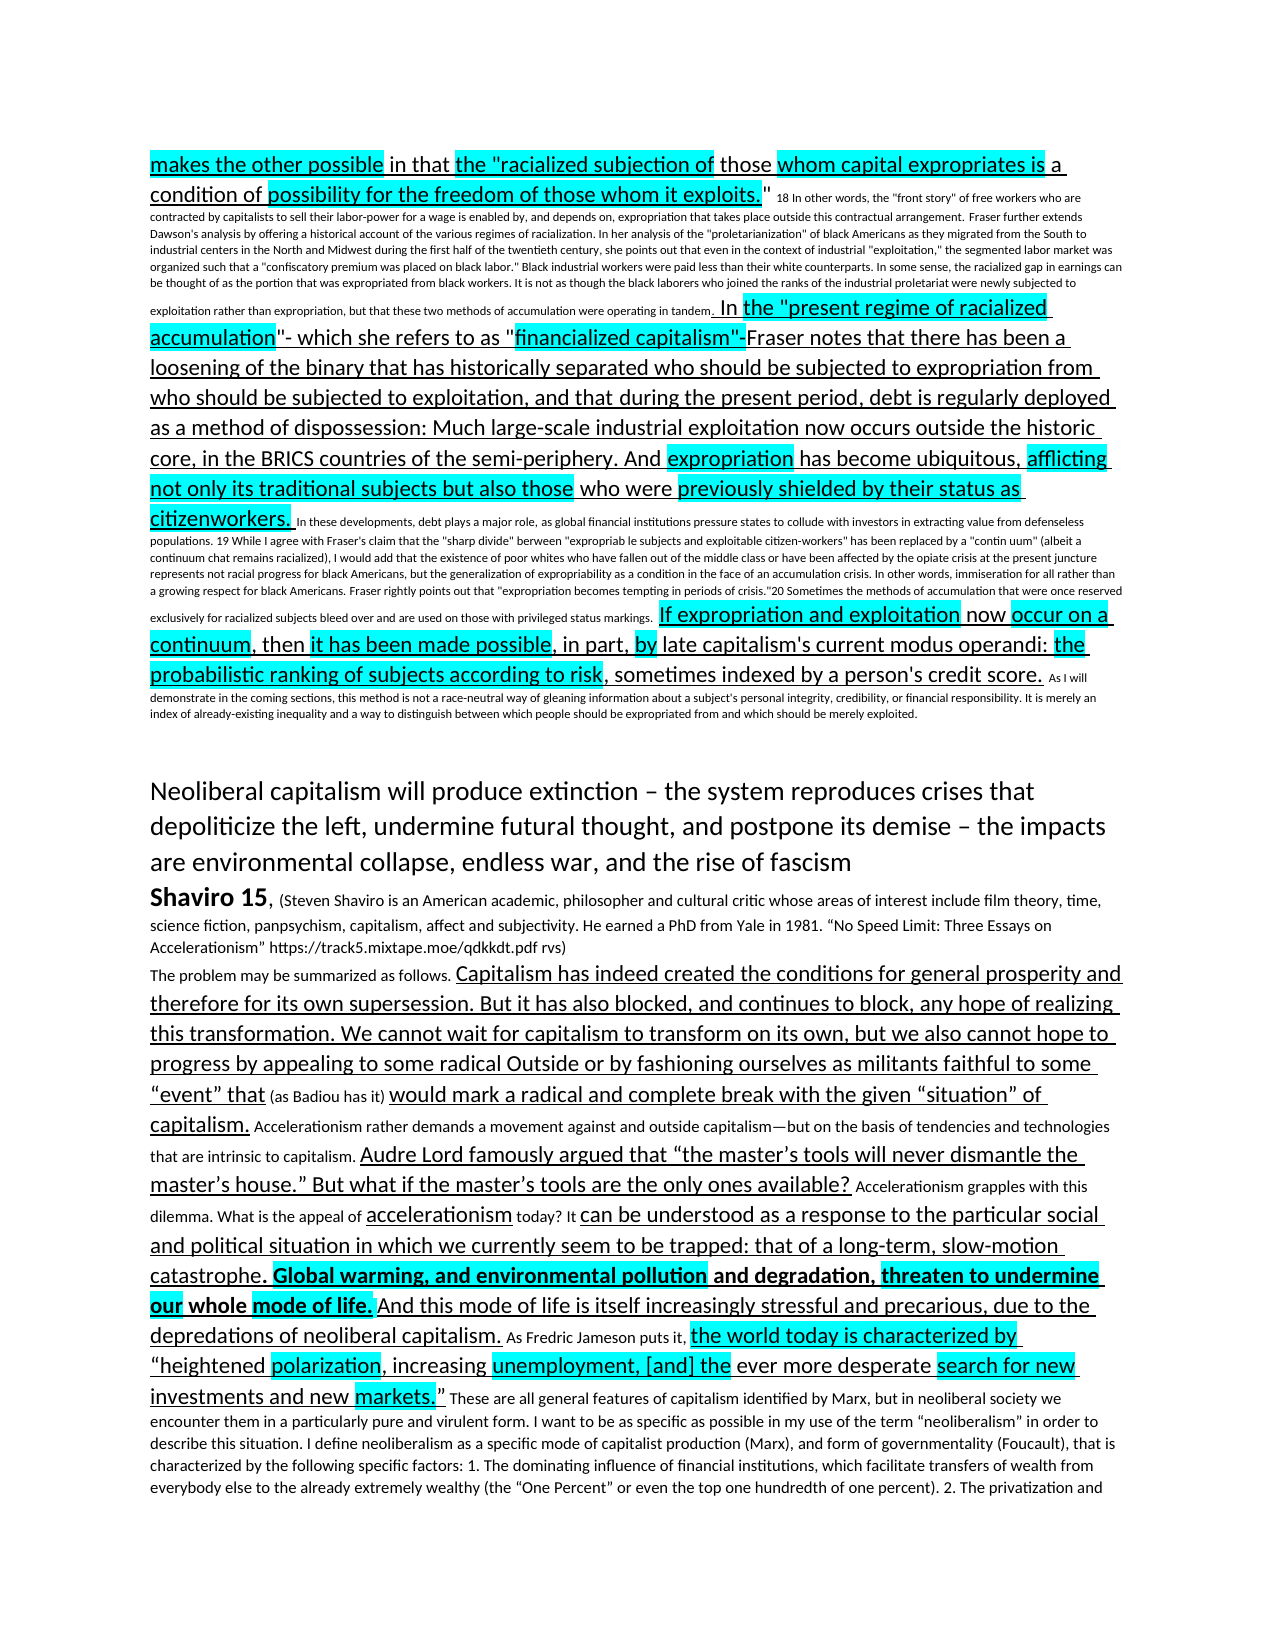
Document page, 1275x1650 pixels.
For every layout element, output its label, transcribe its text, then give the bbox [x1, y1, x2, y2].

text Shaviro 15, (Steven Shaviro is an American academic, philosopher and cultural critic whose areas of interest include film theory, time, science fiction, panpsychism, capitalism, affect and subjectivity. He earned a PhD from Yale in 1981. “No Speed Limit: Three Essays on Accelerationism” https://track5.mixtape.moe/qdkkdt.pdf rvs) [150, 881, 1125, 957]
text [150, 959, 1125, 1497]
subtitle Neoliberal capitalism will produce extinction – the system reproduces crises that depoliticize the left, undermine futural thought, and postpone its demise – the impacts are environmental collapse, endless war, and the rise of fascism [150, 774, 1125, 878]
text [150, 150, 1125, 722]
